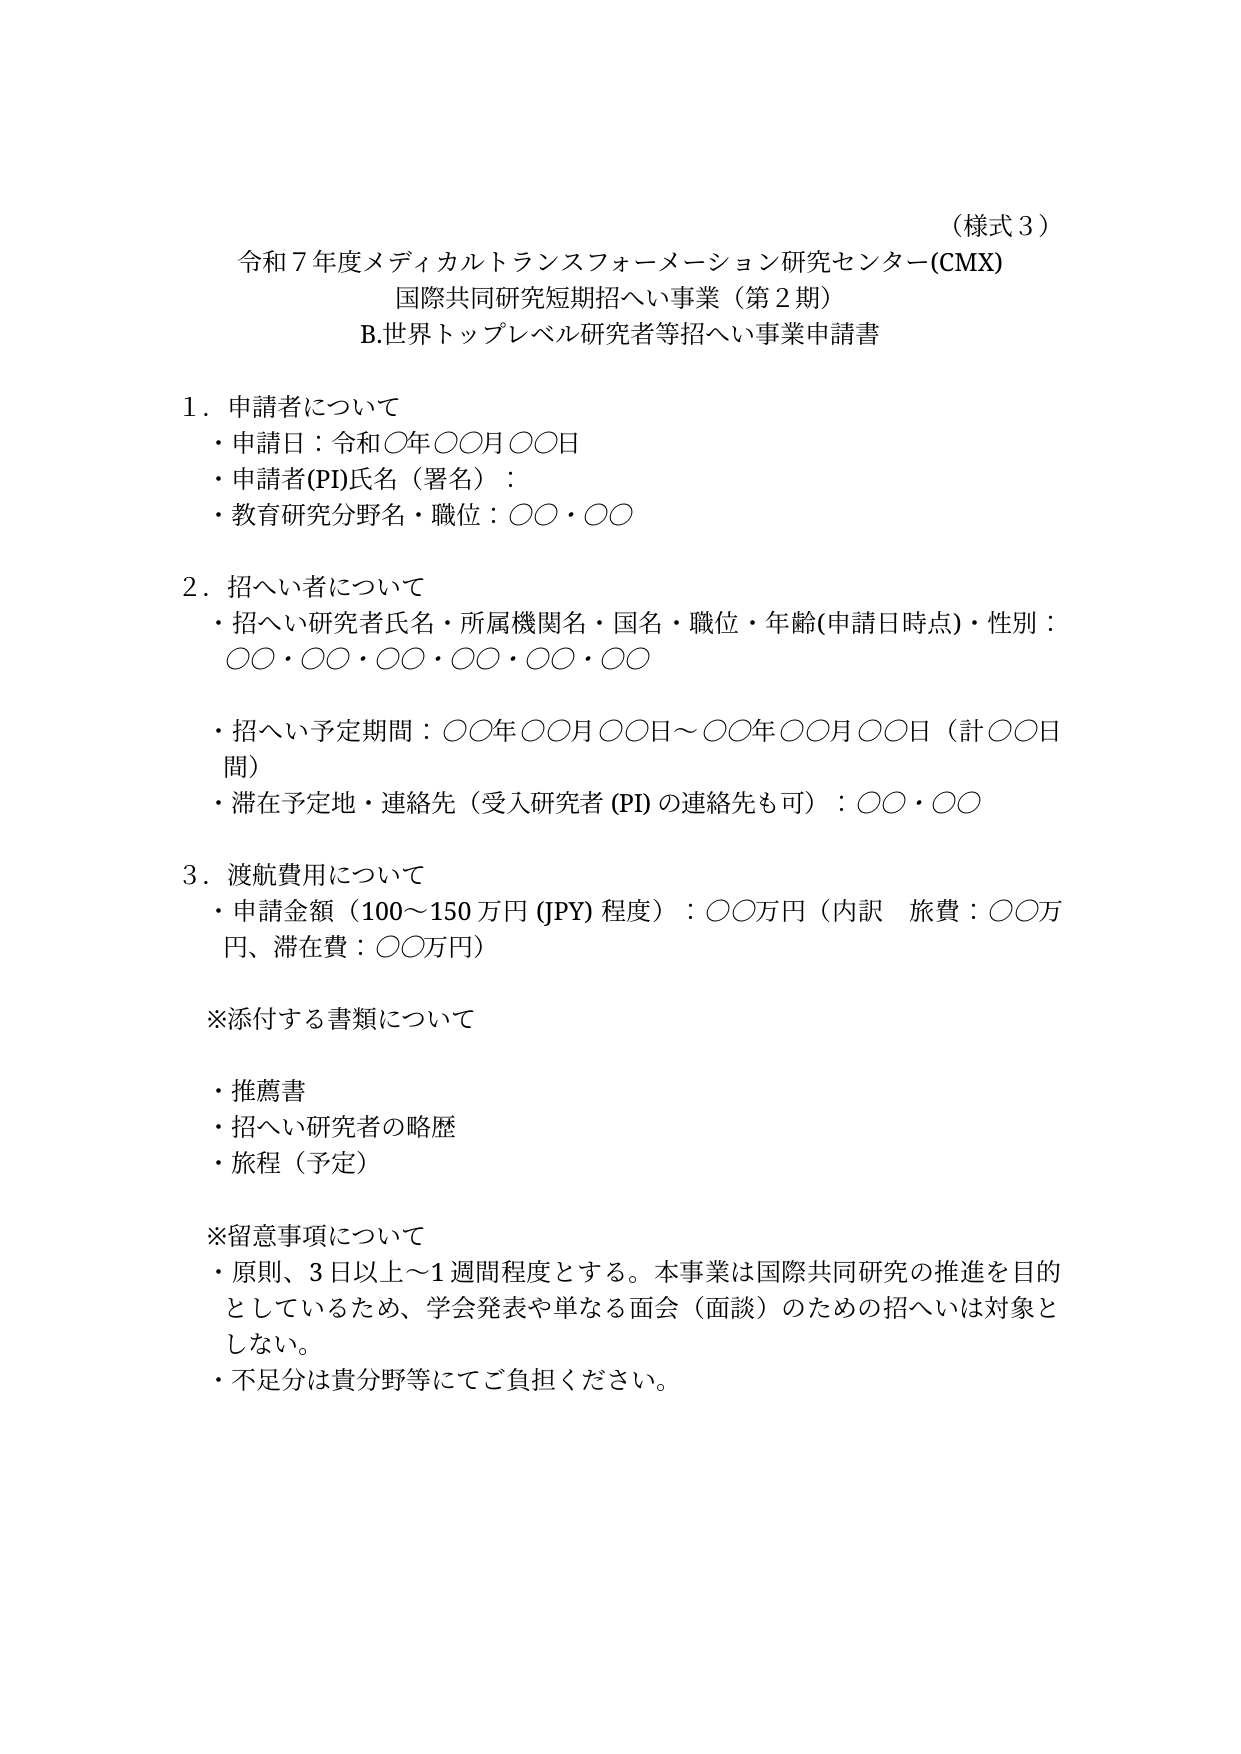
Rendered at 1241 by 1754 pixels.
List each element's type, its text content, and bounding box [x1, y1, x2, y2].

text ２．招へい者について [177, 567, 1063, 603]
text ・原則、3日以上～1週間程度とする。本事業は国際共同研究の推進を目的としているため、学会発表や単なる面会（面談）のための招へいは対象としない。 [207, 1252, 1063, 1360]
text ・旅程（予定） [207, 1144, 1063, 1180]
text ３．渡航費用について [177, 856, 1063, 892]
text ・教育研究分野名・職位：○○・○○ [207, 495, 1063, 531]
text 国際共同研究短期招へい事業（第２期） B.世界トップレベル研究者等招へい事業申請書 [177, 279, 1063, 351]
text ・不足分は貴分野等にてご負担ください。 [207, 1360, 1063, 1396]
text １．申請者について [177, 387, 1063, 423]
text ・申請金額（100～150万円 (JPY) 程度）：○○万円（内訳 旅費：○○万円、滞在費：○○万円） [207, 892, 1063, 964]
text ・招へい研究者の略歴 [207, 1108, 1063, 1144]
text ・申請日：令和○年○○月○○日 [207, 423, 1063, 459]
text ・招へい研究者氏名・所属機関名・国名・職位・年齢(申請日時点)・性別：○○・○○・○○・○○・○○・○○ [207, 603, 1063, 676]
text 令和７年度メディカルトランスフォーメーション研究センター(CMX) [177, 243, 1063, 279]
text ※添付する書類について [207, 1000, 1063, 1036]
text （様式３） [177, 207, 1063, 243]
text ※留意事項について [207, 1216, 1063, 1252]
text ・申請者(PI)氏名（署名）： [207, 459, 1063, 495]
text ・推薦書 [207, 1072, 1063, 1108]
text ・滞在予定地・連絡先（受入研究者 (PI) の連絡先も可）：○○・○○ [207, 784, 1063, 820]
text ・招へい予定期間：○○年○○月○○日〜○○年○○月○○日（計○○日間） [207, 712, 1063, 784]
